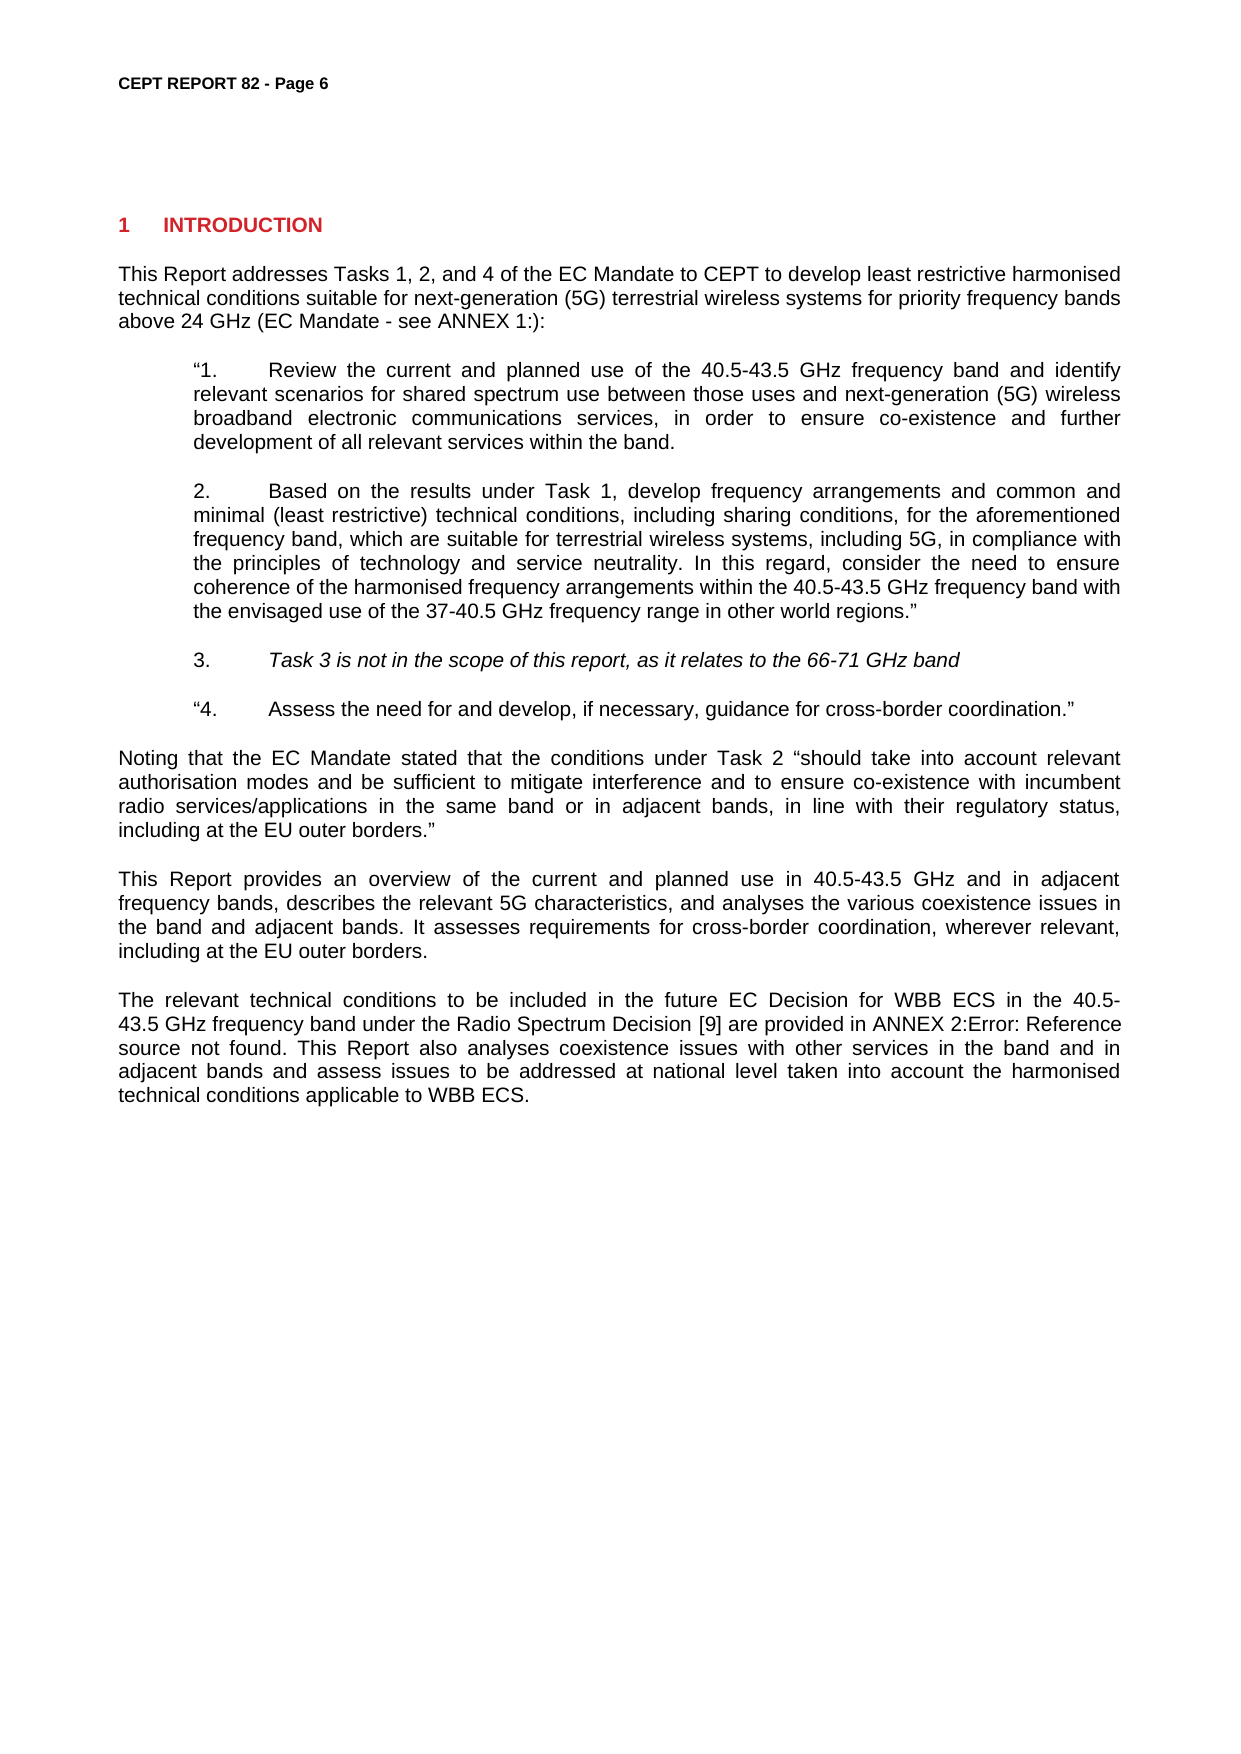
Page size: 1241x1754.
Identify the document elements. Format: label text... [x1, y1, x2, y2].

text This Report provides an overview of the current and planned use in 40.5-43.5 GHz and in adjacent frequency bands, describes the relevant 5G characteristics, and analyses the various coexistence issues in the band and adjacent bands. It assesses requirements for cross-border coordination, wherever relevant, including at the EU outer borders. [118, 867, 1122, 962]
text Noting that the EC Mandate stated that the conditions under Task 2 “should take into account relevant authorisation modes and be sufficient to mitigate interference and to ensure co-existence with incumbent radio services/applications in the same band or in adjacent bands, in line with their regulatory status, including at the EU outer borders.” [118, 746, 1122, 842]
text “1. Review the current and planned use of the 40.5-43.5 GHz frequency band and identify relevant scenarios for shared spectrum use between those uses and next-generation (5G) wireless broadband electronic communications services, in order to ensure co-existence and further development of all relevant services within the band. [193, 358, 1122, 454]
text 3. Task 3 is not in the scope of this report, as it relates to the 66-71 GHz band [193, 648, 1122, 672]
text 2. Based on the results under Task 1, develop frequency arrangements and common and minimal (least restrictive) technical conditions, including sharing conditions, for the aforementioned frequency band, which are suitable for terrestrial wireless systems, including 5G, in compliance with the principles of technology and service neutrality. In this regard, consider the need to ensure coherence of the harmonised frequency arrangements within the 40.5-43.5 GHz frequency band with the envisaged use of the 37-40.5 GHz frequency range in other world regions.” [193, 479, 1122, 623]
text “4. Assess the need for and develop, if necessary, guidance for cross-border coordination.” [193, 697, 1122, 721]
subtitle Introduction [118, 212, 1122, 236]
text This Report addresses Tasks 1, 2, and 4 of the EC Mandate to CEPT to develop least restrictive harmonised technical conditions suitable for next-generation (5G) terrestrial wireless systems for priority frequency bands above 24 GHz (EC Mandate - see ANNEX 1): [118, 261, 1122, 333]
